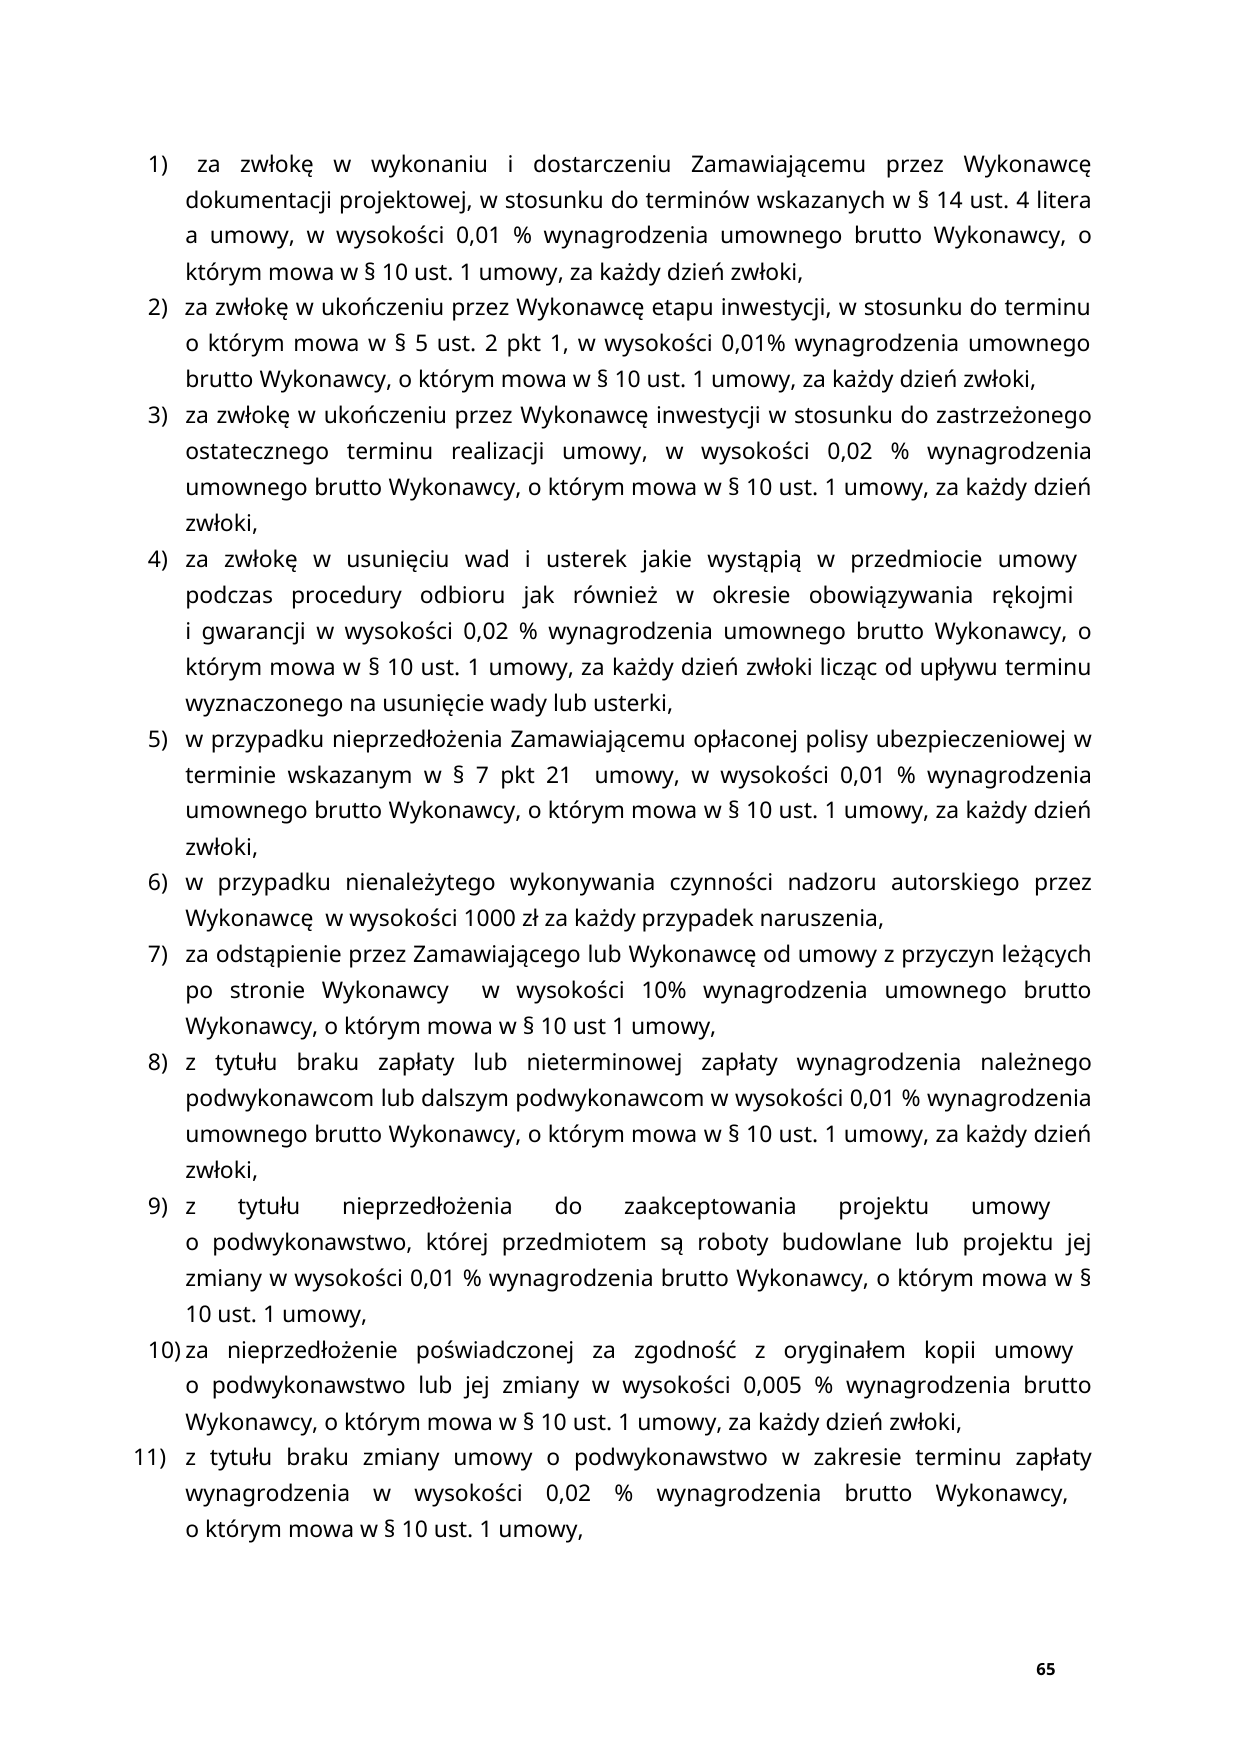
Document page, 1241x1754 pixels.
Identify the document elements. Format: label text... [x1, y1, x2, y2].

list za zwłokę w ukończeniu przez Wykonawcę inwestycji w stosunku do zastrzeżonego ostatecznego terminu realizacji umowy, w wysokości 0,02 % wynagrodzenia umownego brutto Wykonawcy, o którym mowa w § 10 ust. 1 umowy, za każdy dzień zwłoki, [148, 399, 1093, 538]
list za zwłokę w wykonaniu i dostarczeniu Zamawiającemu przez Wykonawcę dokumentacji projektowej, w stosunku do terminów wskazanych w § 14 ust. 4 litera a umowy, w wysokości 0,01 % wynagrodzenia umownego brutto Wykonawcy, o którym mowa w § 10 ust. 1 umowy, za każdy dzień zwłoki, [148, 148, 1093, 287]
list w przypadku nienależytego wykonywania czynności nadzoru autorskiego przez Wykonawcę w wysokości 1000 zł za każdy przypadek naruszenia, [148, 866, 1093, 933]
list z tytułu nieprzedłożenia do zaakceptowania projektu umowy o podwykonawstwo, której przedmiotem są roboty budowlane lub projektu jej zmiany w wysokości 0,01 % wynagrodzenia brutto Wykonawcy, o którym mowa w § 10 ust. 1 umowy, [148, 1190, 1093, 1329]
list w przypadku nieprzedłożenia Zamawiającemu opłaconej polisy ubezpieczeniowej w terminie wskazanym w § 7 pkt 21 umowy, w wysokości 0,01 % wynagrodzenia umownego brutto Wykonawcy, o którym mowa w § 10 ust. 1 umowy, za każdy dzień zwłoki, [148, 723, 1093, 862]
list za nieprzedłożenie poświadczonej za zgodność z oryginałem kopii umowy o podwykonawstwo lub jej zmiany w wysokości 0,005 % wynagrodzenia brutto Wykonawcy, o którym mowa w § 10 ust. 1 umowy, za każdy dzień zwłoki, [148, 1333, 1093, 1437]
list z tytułu braku zmiany umowy o podwykonawstwo w zakresie terminu zapłaty wynagrodzenia w wysokości 0,02 % wynagrodzenia brutto Wykonawcy, o którym mowa w § 10 ust. 1 umowy, [133, 1441, 1093, 1544]
list za odstąpienie przez Zamawiającego lub Wykonawcę od umowy z przyczyn leżących po stronie Wykonawcy w wysokości 10% wynagrodzenia umownego brutto Wykonawcy, o którym mowa w § 10 ust 1 umowy, [148, 938, 1093, 1041]
list z tytułu braku zapłaty lub nieterminowej zapłaty wynagrodzenia należnego podwykonawcom lub dalszym podwykonawcom w wysokości 0,01 % wynagrodzenia umownego brutto Wykonawcy, o którym mowa w § 10 ust. 1 umowy, za każdy dzień zwłoki, [148, 1046, 1093, 1185]
list za zwłokę w usunięciu wad i usterek jakie wystąpią w przedmiocie umowy podczas procedury odbioru jak również w okresie obowiązywania rękojmi i gwarancji w wysokości 0,02 % wynagrodzenia umownego brutto Wykonawcy, o którym mowa w § 10 ust. 1 umowy, za każdy dzień zwłoki licząc od upływu terminu wyznaczonego na usunięcie wady lub usterki, [148, 543, 1093, 718]
list za zwłokę w ukończeniu przez Wykonawcę etapu inwestycji, w stosunku do terminu o którym mowa w § 5 ust. 2 pkt 1, w wysokości 0,01% wynagrodzenia umownego brutto Wykonawcy, o którym mowa w § 10 ust. 1 umowy, za każdy dzień zwłoki, [148, 291, 1093, 394]
